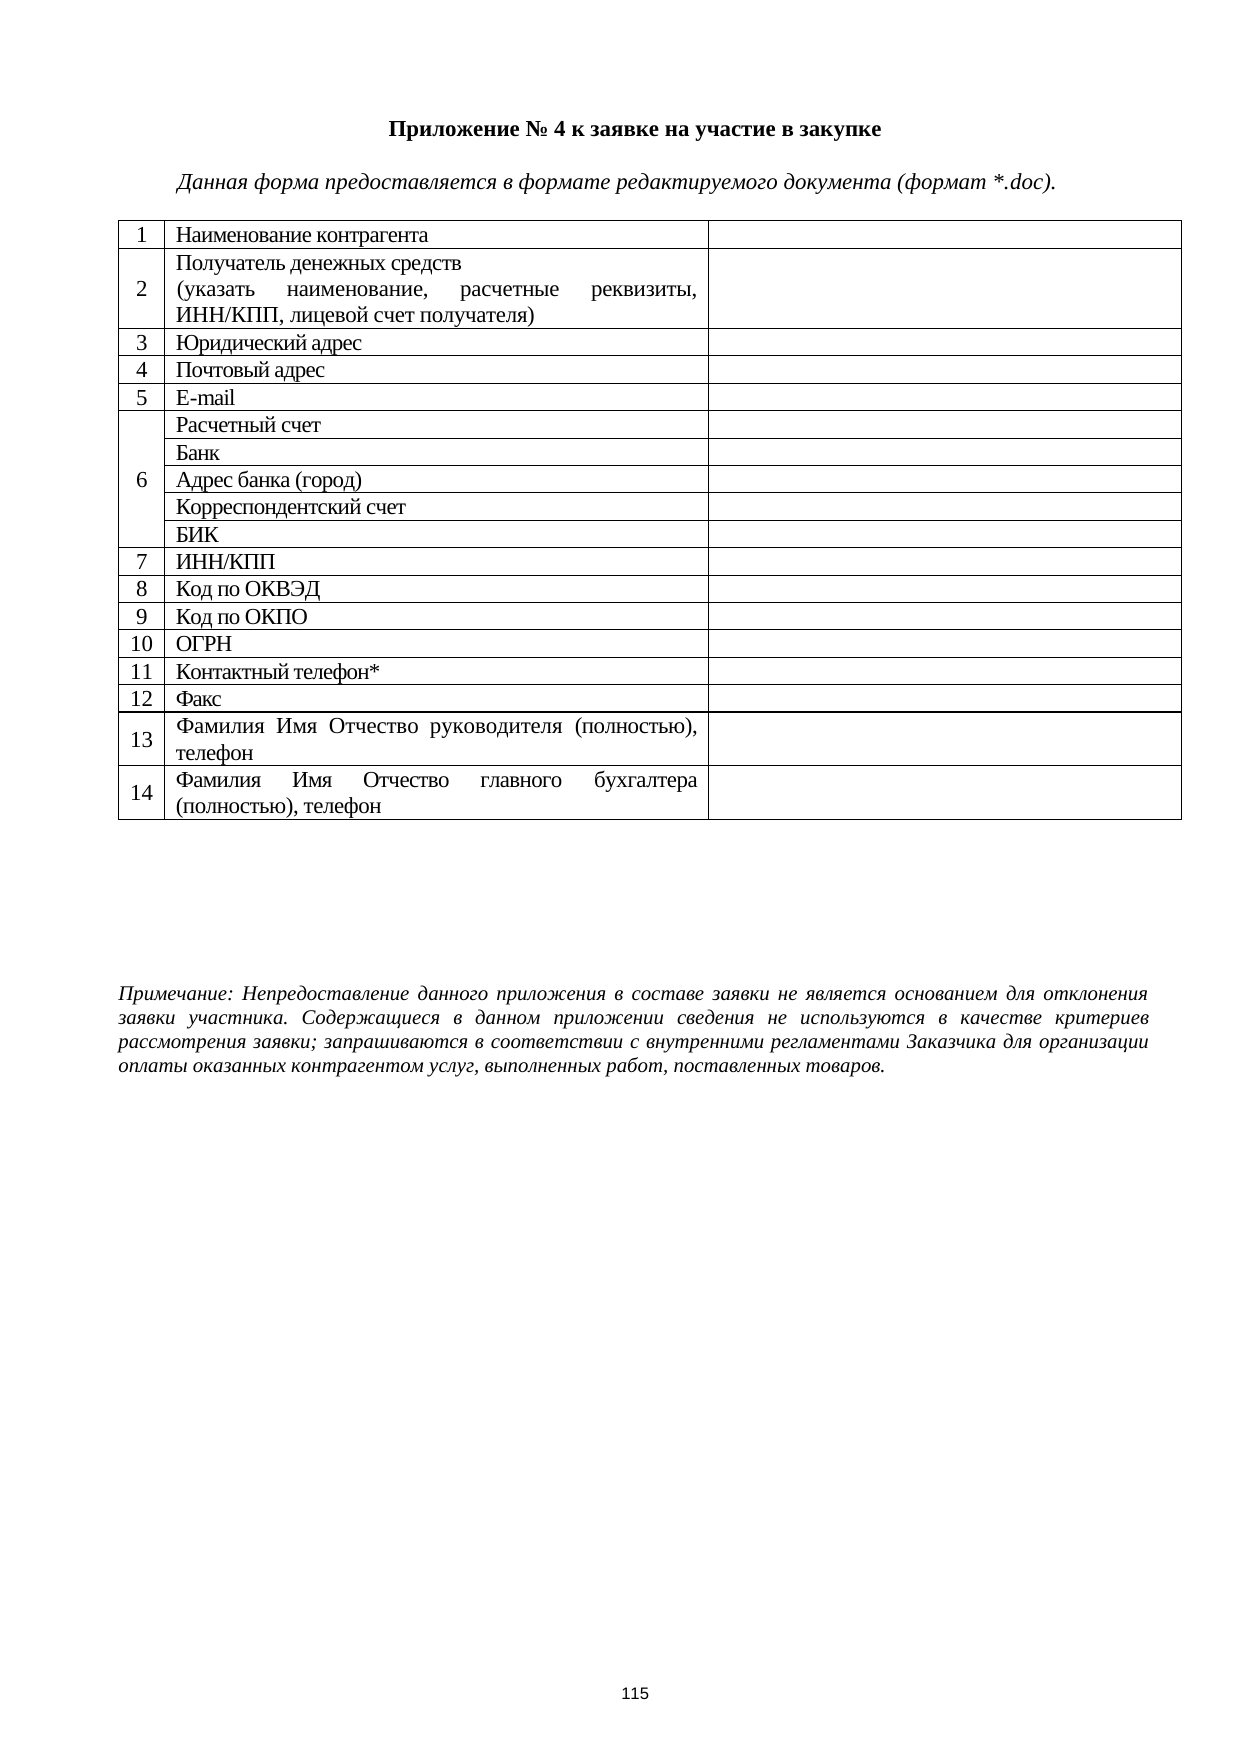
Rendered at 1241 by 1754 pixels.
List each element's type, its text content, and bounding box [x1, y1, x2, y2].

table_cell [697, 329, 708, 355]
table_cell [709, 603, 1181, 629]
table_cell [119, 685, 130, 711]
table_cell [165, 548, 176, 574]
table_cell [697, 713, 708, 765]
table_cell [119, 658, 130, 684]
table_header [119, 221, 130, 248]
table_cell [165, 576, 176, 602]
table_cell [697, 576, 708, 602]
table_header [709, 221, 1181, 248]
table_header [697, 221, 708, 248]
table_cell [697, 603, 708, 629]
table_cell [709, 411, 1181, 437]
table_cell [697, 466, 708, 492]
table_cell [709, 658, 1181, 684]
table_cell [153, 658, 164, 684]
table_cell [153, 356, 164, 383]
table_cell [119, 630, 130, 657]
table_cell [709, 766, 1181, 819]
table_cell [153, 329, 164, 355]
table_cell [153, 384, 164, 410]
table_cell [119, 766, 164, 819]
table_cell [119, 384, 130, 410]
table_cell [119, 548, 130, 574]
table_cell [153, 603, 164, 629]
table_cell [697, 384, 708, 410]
text Примечание: Непредоставление данного приложения в составе заявки не является основанием для отклонения заявки участника. Содержащиеся в данном приложении сведения не используются в качестве критериев рассмотрения заявки; запрашиваются в соответствии с внутренними регламентами Заказчика для организации оплаты оказанных контрагентом услуг, выполненных работ, поставленных товаров. [118, 981, 1152, 1077]
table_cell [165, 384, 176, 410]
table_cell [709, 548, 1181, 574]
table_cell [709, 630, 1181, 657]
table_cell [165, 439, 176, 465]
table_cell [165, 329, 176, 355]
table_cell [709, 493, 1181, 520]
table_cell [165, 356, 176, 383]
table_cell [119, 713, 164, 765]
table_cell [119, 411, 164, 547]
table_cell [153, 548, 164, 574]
text Приложение № 4 к заявке на участие в закупке [118, 115, 1152, 141]
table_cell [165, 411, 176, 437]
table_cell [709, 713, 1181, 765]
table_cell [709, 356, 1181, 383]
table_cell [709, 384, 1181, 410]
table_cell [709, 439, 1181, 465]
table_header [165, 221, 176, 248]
text Данная форма предоставляется в формате редактируемого документа (формат *.doc). [118, 168, 1152, 194]
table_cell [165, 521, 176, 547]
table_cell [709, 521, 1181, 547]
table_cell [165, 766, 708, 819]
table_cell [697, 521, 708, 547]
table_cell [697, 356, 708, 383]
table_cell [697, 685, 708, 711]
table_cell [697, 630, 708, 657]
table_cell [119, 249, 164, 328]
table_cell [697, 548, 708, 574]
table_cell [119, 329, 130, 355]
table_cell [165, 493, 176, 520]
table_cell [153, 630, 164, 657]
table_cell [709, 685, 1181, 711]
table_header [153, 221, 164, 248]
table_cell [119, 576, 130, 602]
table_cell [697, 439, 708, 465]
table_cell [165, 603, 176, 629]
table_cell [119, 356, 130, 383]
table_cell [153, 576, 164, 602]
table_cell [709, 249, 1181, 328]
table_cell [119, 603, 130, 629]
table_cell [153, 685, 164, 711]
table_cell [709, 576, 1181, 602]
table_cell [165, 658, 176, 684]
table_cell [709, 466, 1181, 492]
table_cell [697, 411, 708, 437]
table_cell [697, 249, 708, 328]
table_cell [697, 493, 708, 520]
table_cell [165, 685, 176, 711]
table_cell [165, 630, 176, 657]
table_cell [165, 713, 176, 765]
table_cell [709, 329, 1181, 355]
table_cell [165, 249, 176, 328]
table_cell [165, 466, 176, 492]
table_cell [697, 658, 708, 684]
